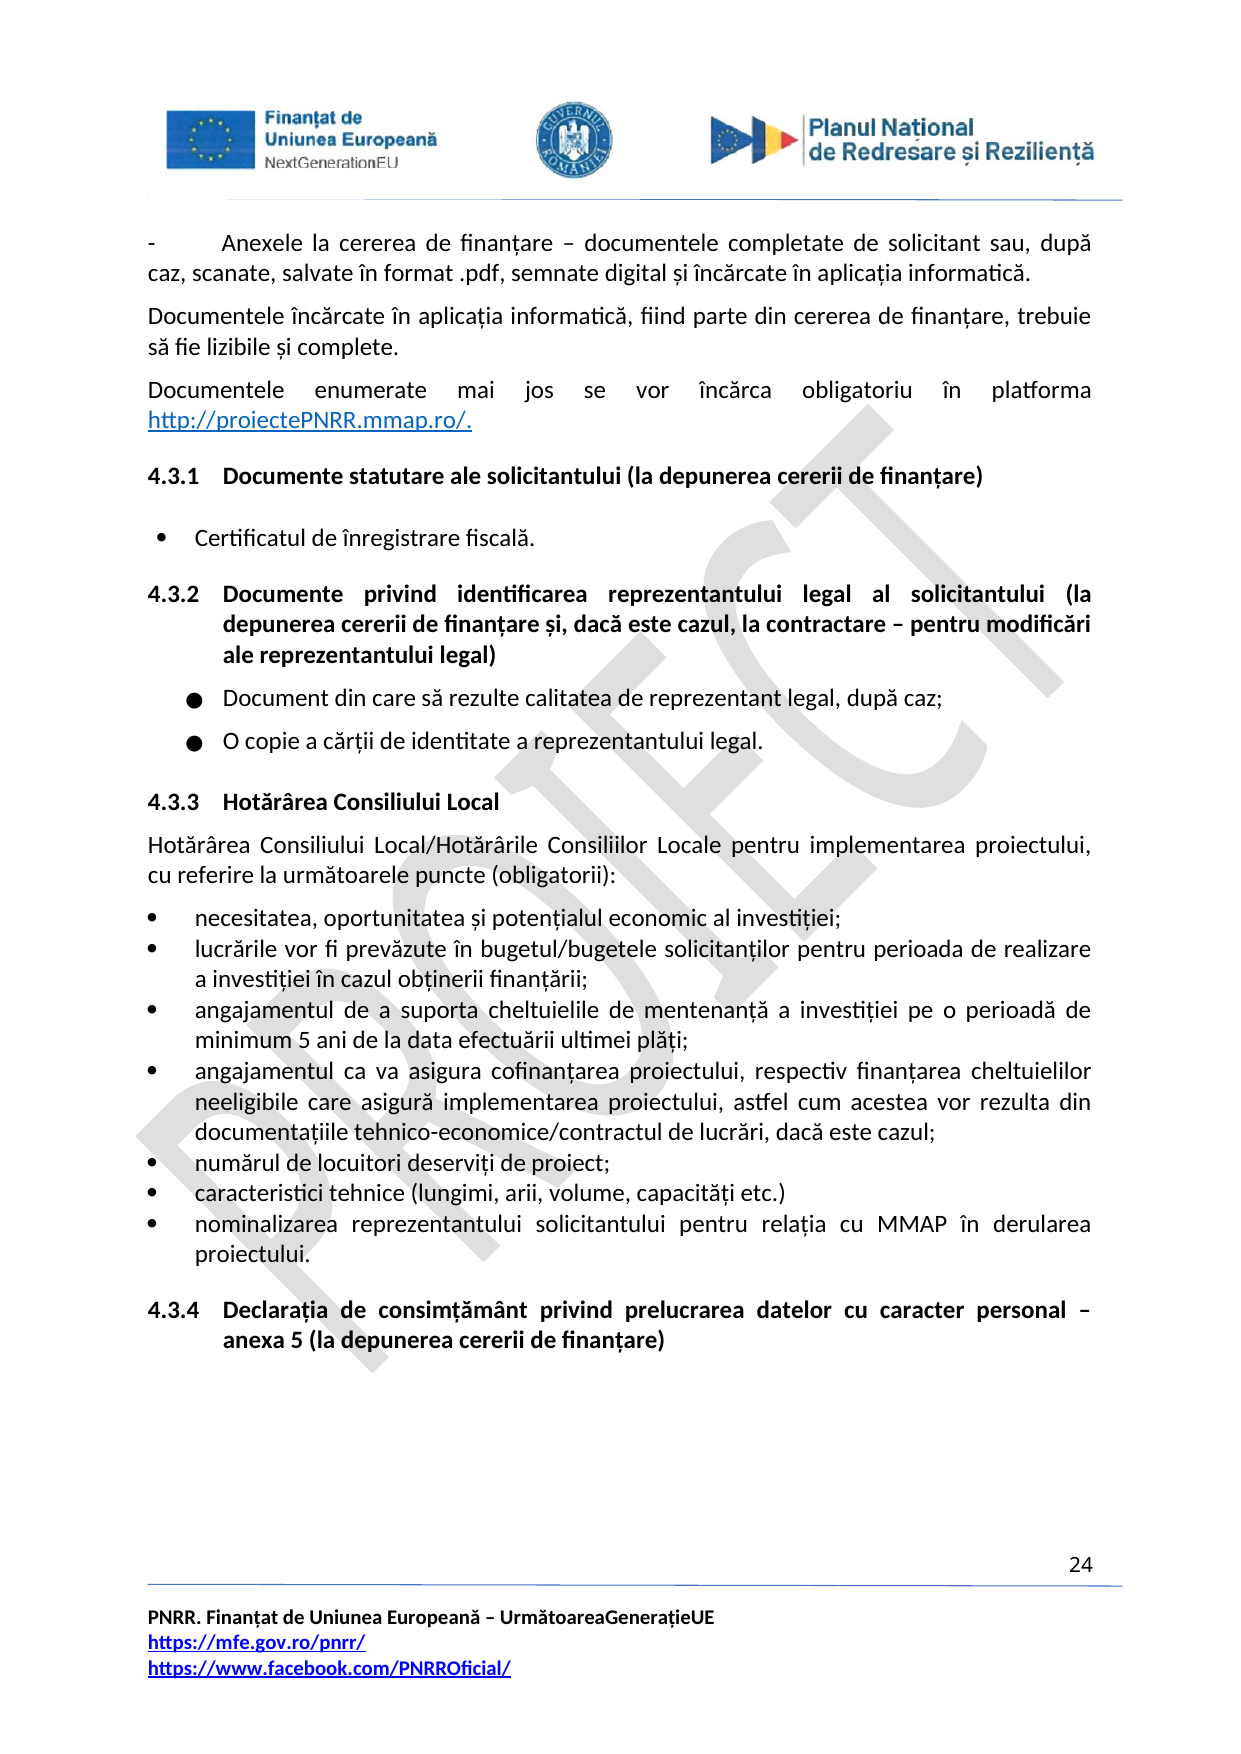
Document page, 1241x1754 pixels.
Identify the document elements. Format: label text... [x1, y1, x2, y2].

subtitle Documente privind identificarea reprezentantului legal al solicitantului (la depunerea cererii de finanțare și, dacă este cazul, la contractare – pentru modificări ale reprezentantului legal) [148, 578, 1093, 669]
subtitle Documente statutare ale solicitantului (la depunerea cererii de finanțare) [148, 460, 1093, 491]
text Documentele încărcate în aplicația informatică, fiind parte din cererea de finanțare, trebuie să fie lizibile și complete. [148, 300, 1093, 361]
text Documentele enumerate mai jos se vor încărca obligatoriu în platforma http://proiectePNRR.mmap.ro/. [148, 374, 1093, 435]
list lucrările vor fi prevăzute în bugetul/bugetele solicitanților pentru perioada de realizare a investiției în cazul obținerii finanțării; [148, 933, 1093, 994]
list caracteristici tehnice (lungimi, arii, volume, capacități etc.) [148, 1177, 1093, 1208]
text - Anexele la cererea de finanțare – documentele completate de solicitant sau, după caz, scanate, salvate în format .pdf, semnate digital și încărcate în aplicația informatică. [148, 227, 1093, 288]
list angajamentul ca va asigura cofinanțarea proiectului, respectiv finanțarea cheltuielilor neeligibile care asigură implementarea proiectului, astfel cum acestea vor rezulta din documentațiile tehnico-economice/contractul de lucrări, dacă este cazul; [148, 1055, 1093, 1147]
list Document din care să rezulte calitatea de reprezentant legal, după caz; [185, 676, 1093, 718]
text Hotărârea Consiliului Local/Hotărârile Consiliilor Locale pentru implementarea proiectului, cu referire la următoarele puncte (obligatorii): [148, 829, 1093, 890]
list Certificatul de înregistrare fiscală. [157, 522, 1093, 553]
picture [147, 73, 1123, 199]
list necesitatea, oportunitatea și potențialul economic al investiției; [148, 902, 1093, 933]
list O copie a cărții de identitate a reprezentantului legal. [185, 718, 1093, 761]
list numărul de locuitori deserviți de proiect; [148, 1147, 1093, 1177]
subtitle Hotărârea Consiliului Local [148, 786, 1093, 816]
list angajamentul de a suporta cheltuielile de mentenanță a investiției pe o perioadă de minimum 5 ani de la data efectuării ultimei plăți; [148, 994, 1093, 1055]
list nominalizarea reprezentantului solicitantului pentru relația cu MMAP în derularea proiectului. [148, 1208, 1093, 1269]
subtitle Declarația de consimțământ privind prelucrarea datelor cu caracter personal – anexa 5 (la depunerea cererii de finanțare) [148, 1294, 1093, 1355]
